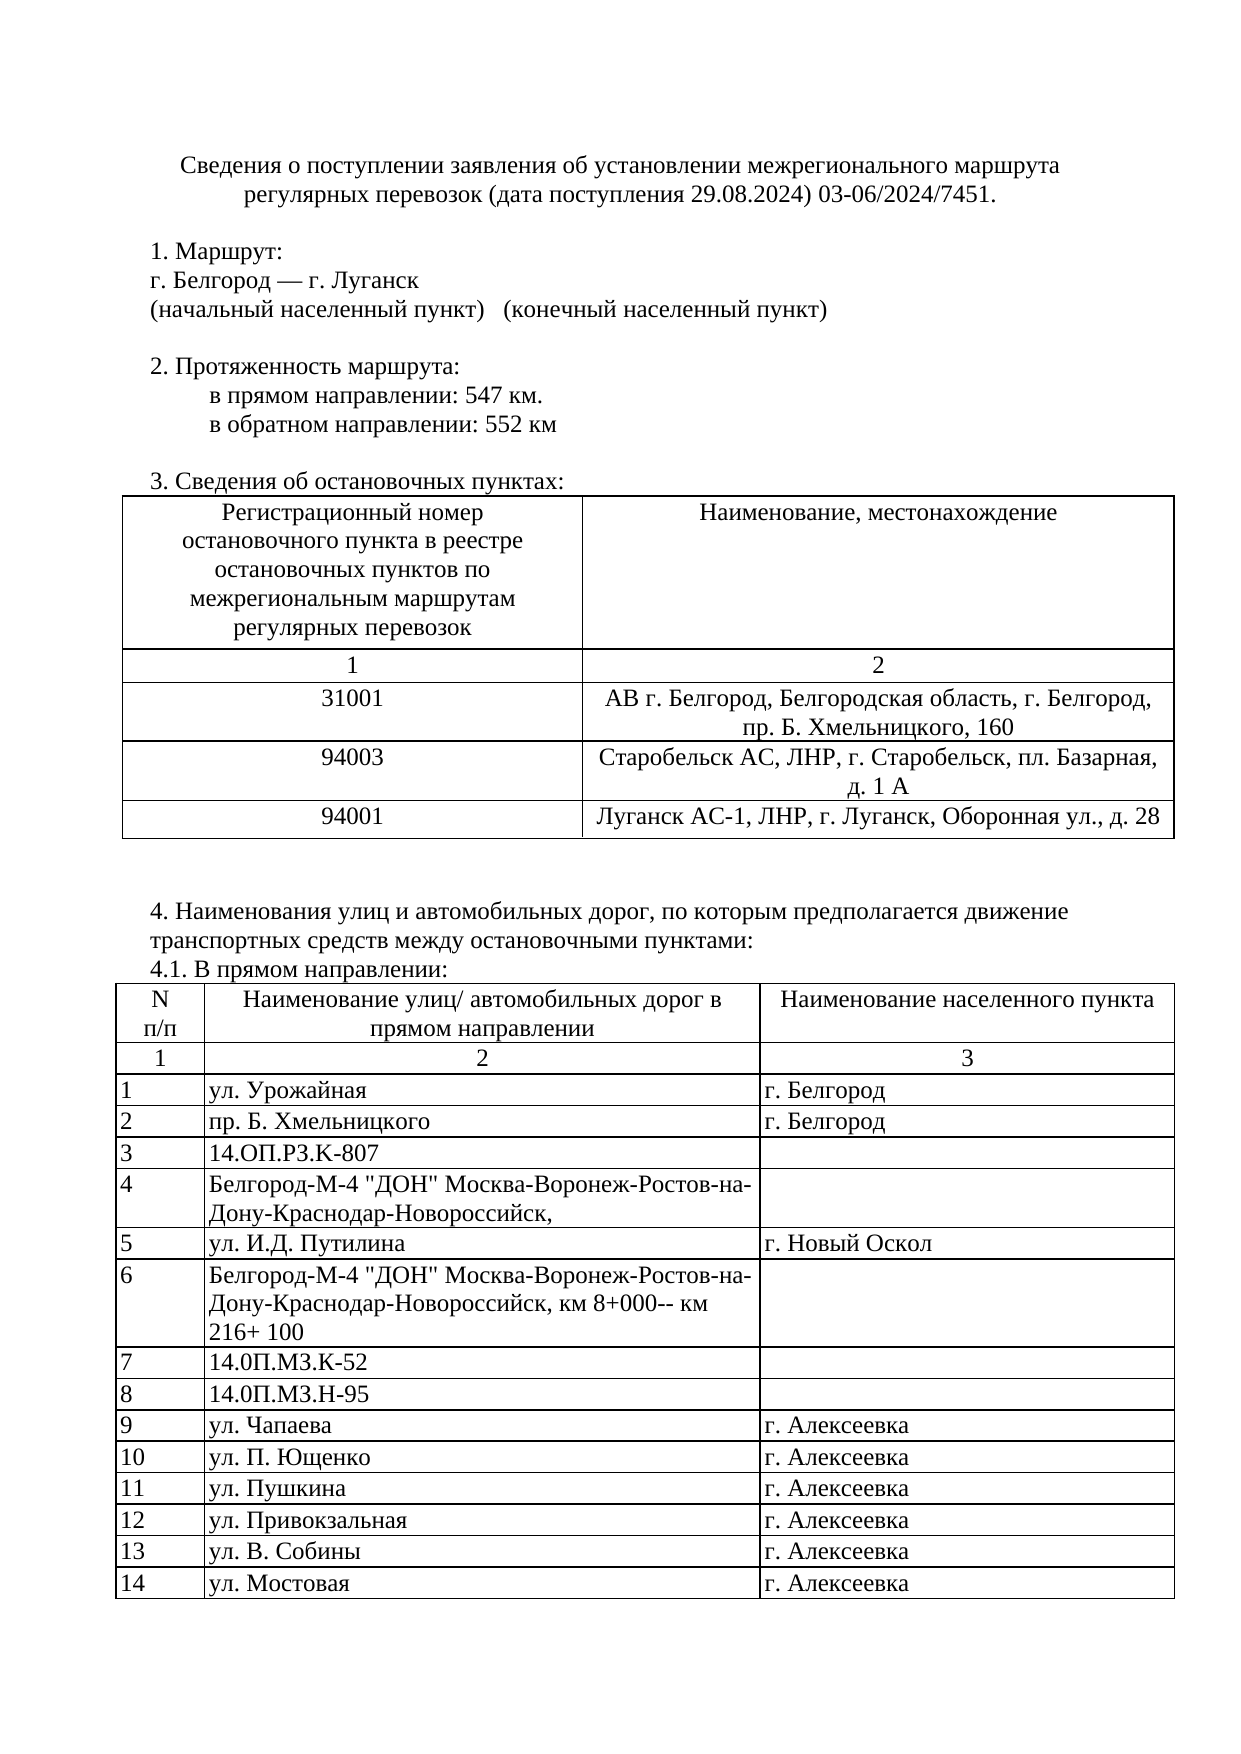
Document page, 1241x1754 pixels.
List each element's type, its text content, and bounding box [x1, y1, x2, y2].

table_cell г. Алексеевка [761, 1505, 1174, 1535]
table_cell ул. Пушкина [205, 1473, 759, 1503]
table_cell Белгород-М-4 "ДОН" Москва-Воронеж-Ростов-на-Дону-Краснодар-Новороссийск, [205, 1169, 759, 1227]
table_cell г. Алексеевка [761, 1536, 1174, 1566]
table_cell [761, 1379, 1174, 1409]
text г. Белгород — г. Луганск [150, 265, 1090, 294]
text 3. Сведения об остановочных пунктах: [150, 466, 1090, 495]
text (начальный населенный пункт) (конечный населенный пункт) [150, 294, 1090, 322]
table_cell ул. Привокзальная [205, 1505, 759, 1535]
table_cell г. Алексеевка [761, 1442, 1174, 1472]
text 2. Протяженность маршрута: [150, 351, 1090, 380]
table_cell 13 [117, 1536, 204, 1566]
table_cell ул. В. Собины [205, 1536, 759, 1566]
table_cell [761, 1169, 1174, 1227]
table_cell 10 [117, 1442, 204, 1472]
table_cell г. Алексеевка [761, 1473, 1174, 1503]
table_cell г. Белгород [761, 1106, 1174, 1136]
table_cell Старобельск АС, ЛНР, г. Старобельск, пл. Базарная, д. 1 А [583, 742, 1173, 799]
table_cell г. Новый Оскол [761, 1228, 1174, 1258]
table_cell 3 [117, 1138, 204, 1168]
table_cell ул. Мостовая [205, 1568, 759, 1598]
table_cell 4 [117, 1169, 204, 1227]
table_header Наименование улиц/ автомобильных дорог в прямом направлении [205, 984, 759, 1042]
table_cell ул. И.Д. Путилина [205, 1228, 759, 1258]
table_cell 7 [117, 1348, 204, 1377]
text 4.1. В прямом направлении: [150, 954, 1090, 983]
table_cell ул. Урожайная [205, 1075, 759, 1105]
table_cell 11 [117, 1473, 204, 1503]
table_cell г. Белгород [761, 1075, 1174, 1105]
table_cell 6 [117, 1260, 204, 1346]
table_header Наименование населенного пункта [761, 984, 1174, 1042]
text 1. Маршрут: [150, 236, 1090, 265]
table_cell 14.0П.МЗ.К-52 [205, 1348, 759, 1377]
table_cell 94001 [123, 801, 582, 837]
table_cell Луганск АС-1, ЛНР, г. Луганск, Оборонная ул., д. 28 [583, 801, 1173, 837]
table_cell 2 [583, 650, 1173, 681]
table_cell 5 [117, 1228, 204, 1258]
table_cell 2 [205, 1043, 759, 1073]
table_cell 31001 [123, 683, 582, 740]
table_cell г. Алексеевка [761, 1411, 1174, 1440]
table_cell 12 [117, 1505, 204, 1535]
table_cell АВ г. Белгород, Белгородская область, г. Белгород, пр. Б. Хмельницкого, 160 [583, 683, 1173, 740]
table_cell 1 [117, 1075, 204, 1105]
table_cell 14.0П.МЗ.Н-95 [205, 1379, 759, 1409]
table_cell 1 [117, 1043, 204, 1073]
table_cell 2 [117, 1106, 204, 1136]
table_cell [761, 1260, 1174, 1346]
table_cell [761, 1138, 1174, 1168]
table_cell Белгород-М-4 "ДОН" Москва-Воронеж-Ростов-на-Дону-Краснодар-Новороссийск, км 8+000-- км 216+ 100 [205, 1260, 759, 1346]
text Сведения о поступлении заявления об установлении межрегионального маршрута регулярных перевозок (дата поступления 29.08.2024) 03-06/2024/7451. [150, 150, 1090, 207]
table_header Регистрационный номер остановочного пункта в реестре остановочных пунктов по межрегиональным маршрутам регулярных перевозок [123, 497, 582, 648]
text 4. Наименования улиц и автомобильных дорог, по которым предполагается движение транспортных средств между остановочными пунктами: [150, 896, 1090, 954]
table_cell 3 [761, 1043, 1174, 1073]
table_header Наименование, местонахождение [583, 497, 1173, 648]
table_cell ул. Чапаева [205, 1411, 759, 1440]
table_cell г. Алексеевка [761, 1568, 1174, 1598]
text в обратном направлении: 552 км [150, 409, 1090, 437]
table_cell 14.ОП.РЗ.K-807 [205, 1138, 759, 1168]
table_cell ул. П. Ющенко [205, 1442, 759, 1472]
table_cell 94003 [123, 742, 582, 799]
table_cell 1 [123, 650, 582, 681]
table_cell 14 [117, 1568, 204, 1598]
text в прямом направлении: 547 км. [150, 380, 1090, 409]
table_cell 8 [117, 1379, 204, 1409]
table_header N п/п [117, 984, 204, 1042]
table_cell пр. Б. Хмельницкого [205, 1106, 759, 1136]
table_cell 9 [117, 1411, 204, 1440]
table_cell [761, 1348, 1174, 1377]
